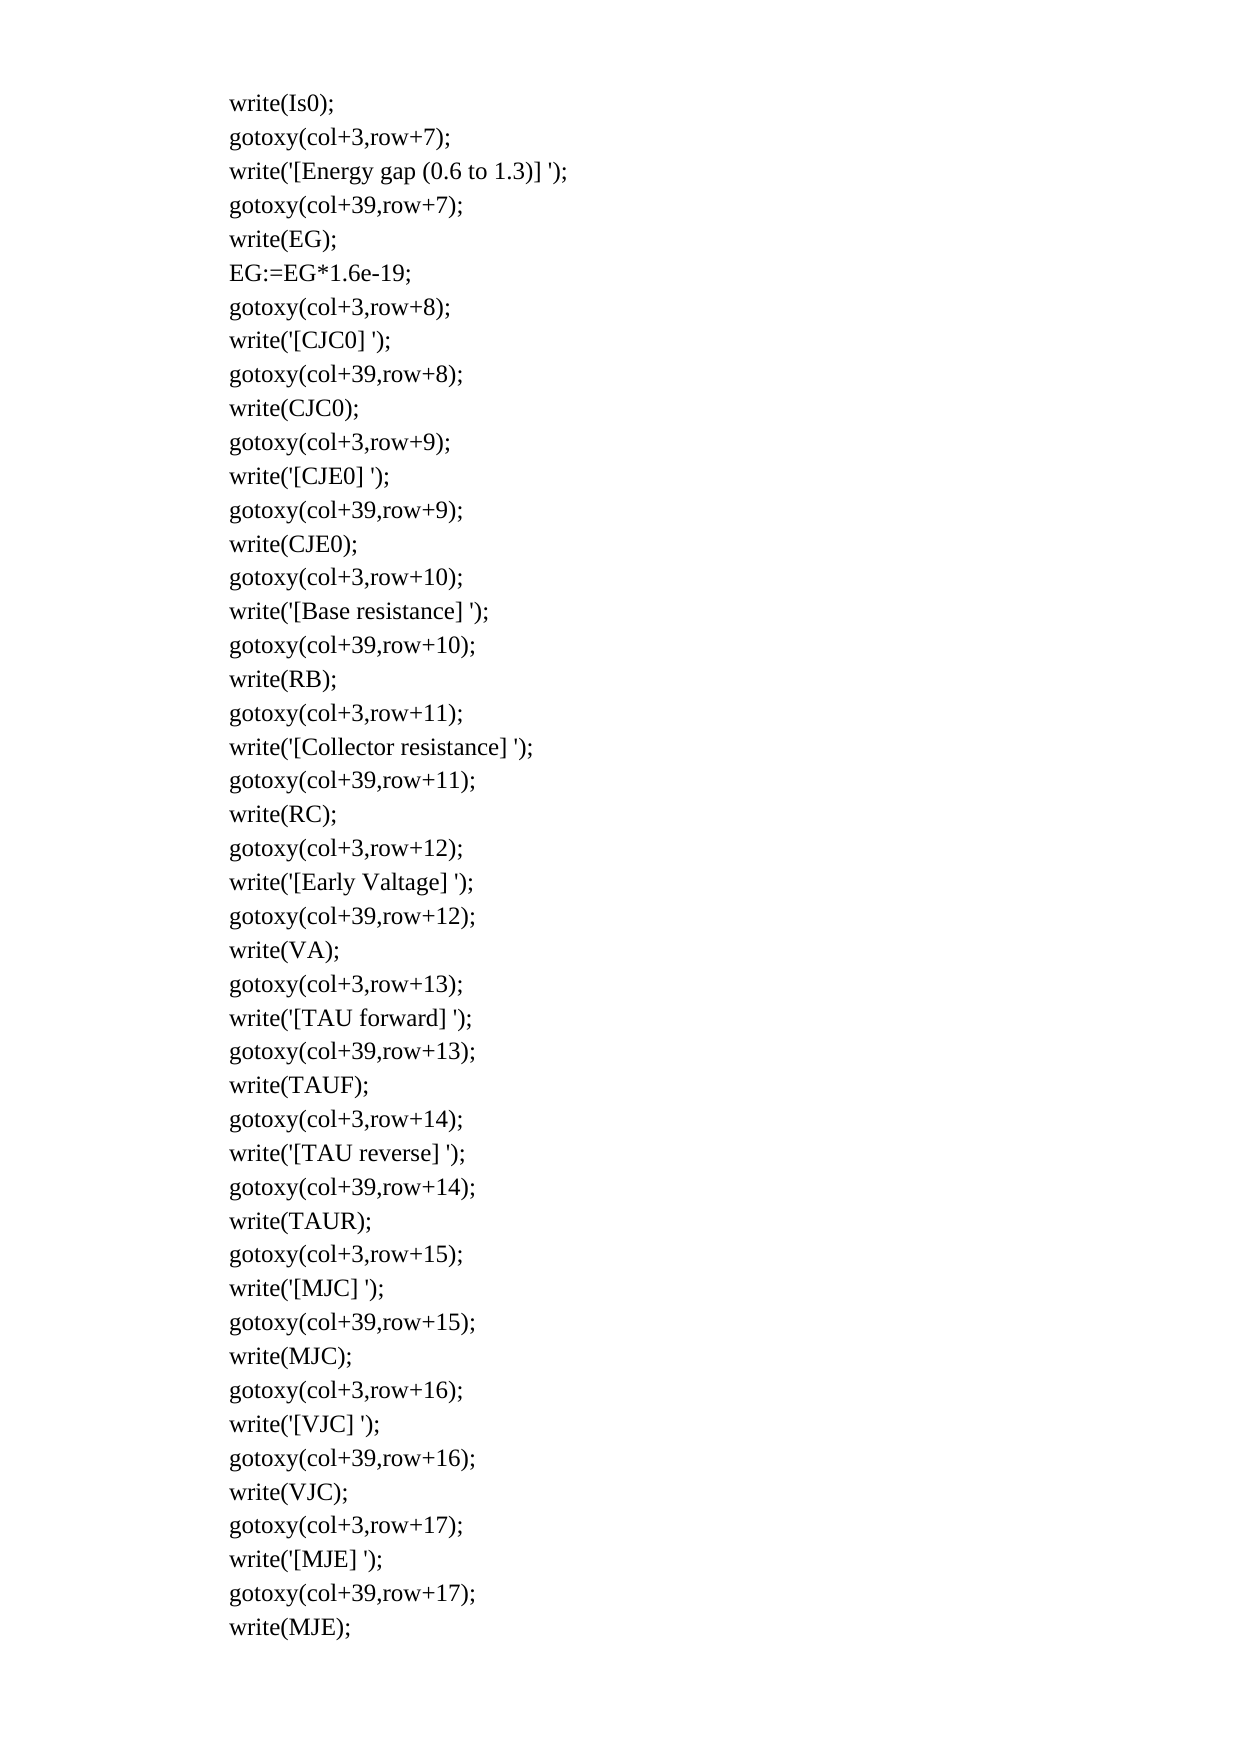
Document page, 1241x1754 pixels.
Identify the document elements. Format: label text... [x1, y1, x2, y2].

text gotoxy(col+39,row+11); [148, 766, 1152, 794]
text write(VJC); [148, 1477, 1152, 1505]
text write('[CJC0] '); [148, 326, 1152, 354]
text write(EG); [148, 224, 1152, 253]
text write(RC); [148, 799, 1152, 828]
text write('[Base resistance] '); [148, 596, 1152, 625]
text write('[Energy gap (0.6 to 1.3)] '); [148, 156, 1152, 185]
text write('[MJE] '); [148, 1544, 1152, 1573]
text gotoxy(col+39,row+10); [148, 630, 1152, 659]
text gotoxy(col+3,row+14); [148, 1104, 1152, 1133]
text write('[VJC] '); [148, 1409, 1152, 1438]
text gotoxy(col+3,row+8); [148, 292, 1152, 320]
text gotoxy(col+3,row+10); [148, 562, 1152, 591]
text write(VA); [148, 935, 1152, 964]
text write(MJE); [148, 1612, 1152, 1641]
text gotoxy(col+39,row+7); [148, 190, 1152, 219]
text gotoxy(col+39,row+15); [148, 1307, 1152, 1336]
text gotoxy(col+3,row+7); [148, 122, 1152, 151]
text write(TAUR); [148, 1206, 1152, 1234]
text gotoxy(col+39,row+12); [148, 901, 1152, 930]
text gotoxy(col+3,row+12); [148, 833, 1152, 862]
text write('[TAU forward] '); [148, 1003, 1152, 1031]
text gotoxy(col+39,row+17); [148, 1578, 1152, 1607]
text write(MJC); [148, 1341, 1152, 1370]
text write('[MJC] '); [148, 1273, 1152, 1302]
text write('[CJE0] '); [148, 461, 1152, 490]
text write(RB); [148, 664, 1152, 693]
text gotoxy(col+3,row+13); [148, 969, 1152, 997]
text gotoxy(col+39,row+13); [148, 1036, 1152, 1065]
text write(Is0); [148, 88, 1152, 117]
text gotoxy(col+39,row+14); [148, 1172, 1152, 1201]
text gotoxy(col+3,row+9); [148, 427, 1152, 456]
text gotoxy(col+39,row+16); [148, 1443, 1152, 1471]
text gotoxy(col+39,row+9); [148, 495, 1152, 523]
text gotoxy(col+3,row+17); [148, 1510, 1152, 1539]
text gotoxy(col+39,row+8); [148, 359, 1152, 388]
text write(CJC0); [148, 393, 1152, 422]
text gotoxy(col+3,row+16); [148, 1375, 1152, 1404]
text write(CJE0); [148, 529, 1152, 557]
text write('[Early Valtage] '); [148, 867, 1152, 896]
text EG:=EG*1.6e-19; [148, 258, 1152, 287]
text write(TAUF); [148, 1070, 1152, 1099]
text gotoxy(col+3,row+15); [148, 1239, 1152, 1268]
text gotoxy(col+3,row+11); [148, 698, 1152, 727]
text write('[TAU reverse] '); [148, 1138, 1152, 1167]
text write('[Collector resistance] '); [148, 732, 1152, 761]
